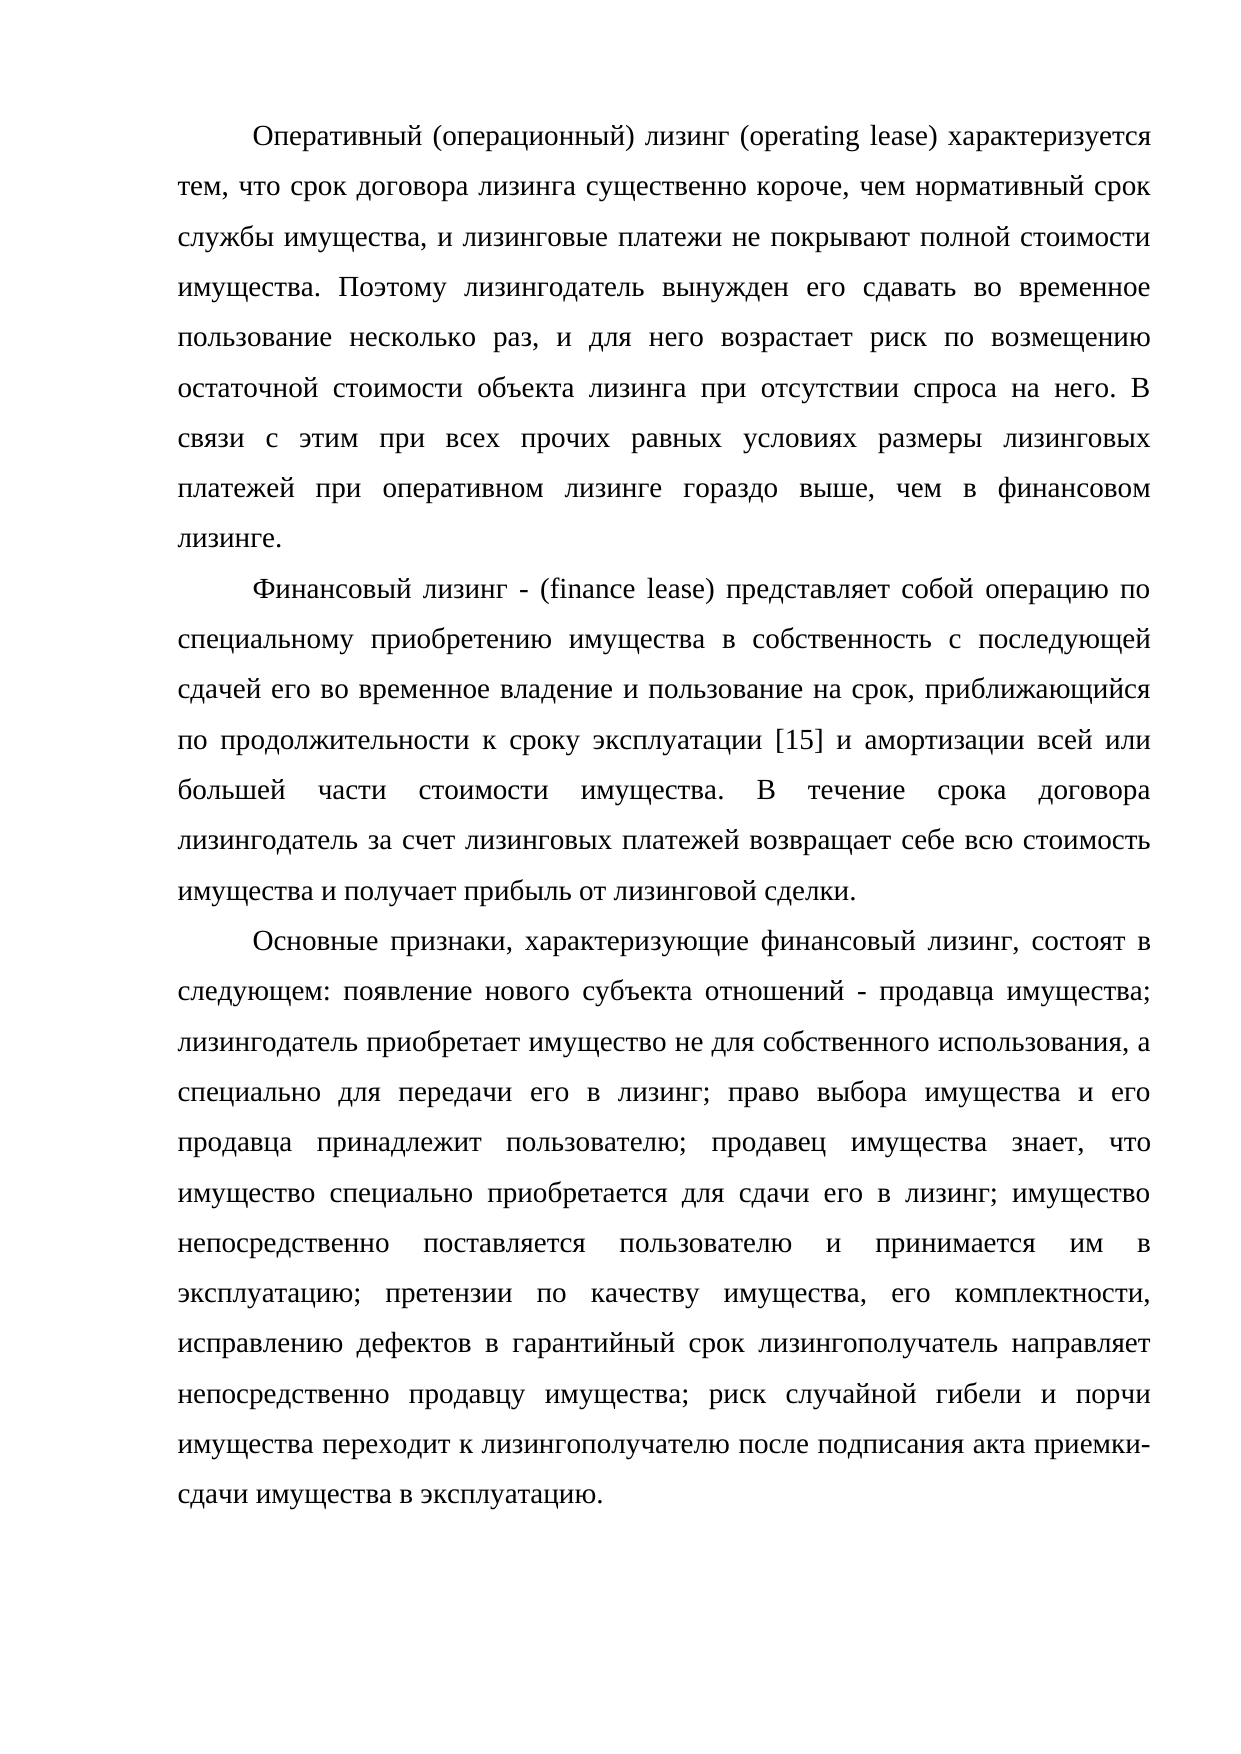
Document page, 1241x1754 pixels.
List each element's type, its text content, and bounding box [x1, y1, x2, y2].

text Основные признаки, характеризующие финансовый лизинг, состоят в следующем: появление нового субъекта отношений - продавца имущества; лизингодатель приобретает имущество не для собственного использования, а специально для передачи его в лизинг; право выбора имущества и его продавца принадлежит пользователю; продавец имущества знает, что имущество специально приобретается для сдачи его в лизинг; имущество непосредственно поставляется пользователю и принимается им в эксплуатацию; претензии по качеству имущества, его комплектности, исправлению дефектов в гарантийный срок лизингополучатель направляет непосредственно продавцу имущества; риск случайной гибели и порчи имущества переходит к лизингополучателю после подписания акта приемки-сдачи имущества в эксплуатацию. [177, 923, 1152, 1510]
text Финансовый лизинг - (finance lease) представляет собой операцию по специальному приобретению имущества в собственность с последующей сдачей его во временное владение и пользование на срок, приближающийся по продолжительности к сроку эксплуатации [15] и амортизации всей или большей части стоимости имущества. В течение срока договора лизингодатель за счет лизинговых платежей возвращает себе всю стоимость имущества и получает прибыль от лизинговой сделки. [177, 571, 1152, 906]
text Оперативный (операционный) лизинг (operating lease) характеризуется тем, что срок договора лизинга существенно короче, чем нормативный срок службы имущества, и лизинговые платежи не покрывают полной стоимости имущества. Поэтому лизингодатель вынужден его сдавать во временное пользование несколько раз, и для него возрастает риск по возмещению остаточной стоимости объекта лизинга при отсутствии спроса на него. В связи с этим при всех прочих равных условиях размеры лизинговых платежей при оперативном лизинге гораздо выше, чем в финансовом лизинге. [177, 118, 1152, 554]
